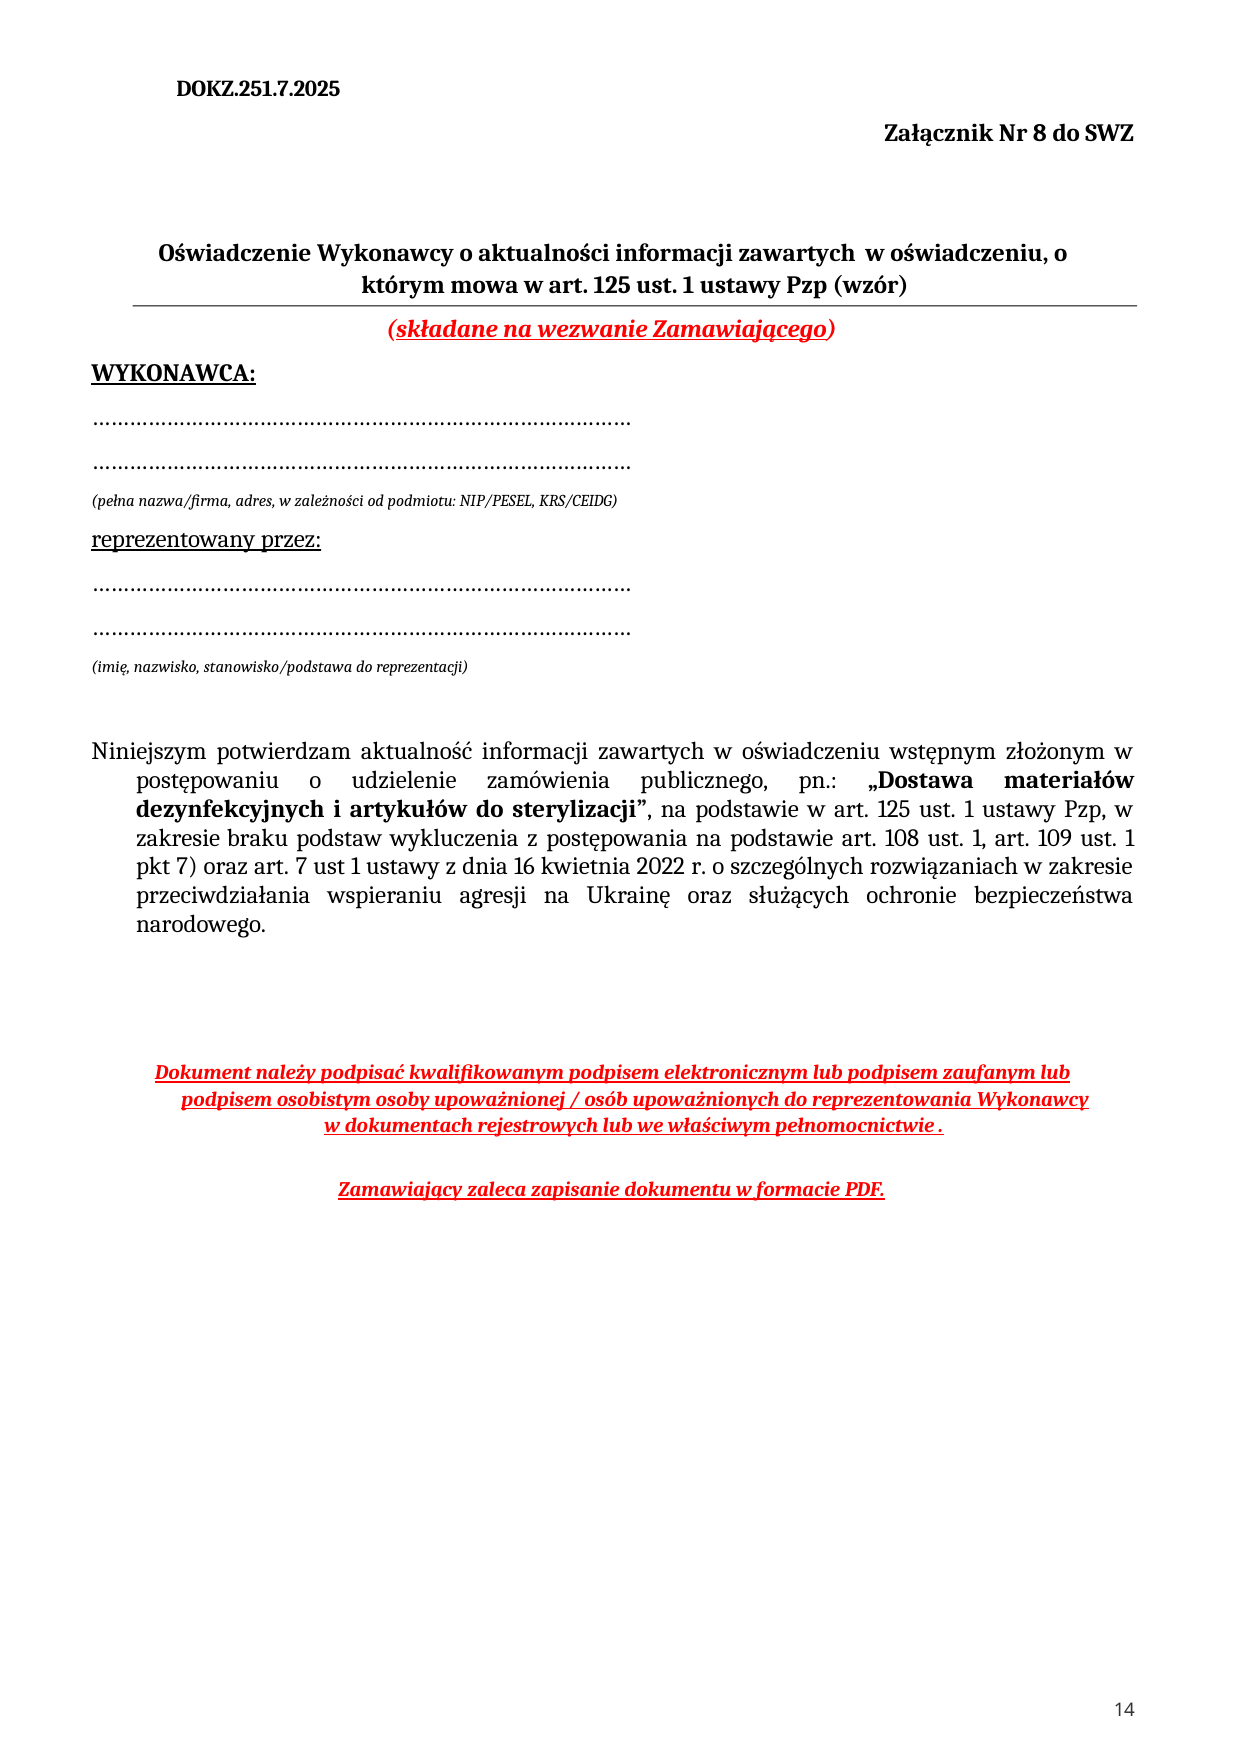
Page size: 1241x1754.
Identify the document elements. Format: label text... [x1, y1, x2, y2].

text WYKONAWCA: [91, 359, 1152, 387]
text Dokument należy podpisać kwalifikowanym podpisem elektronicznym lub podpisem zaufanym lub podpisem osobistym osoby upoważnionej / osób upoważnionych do reprezentowania Wykonawcy w dokumentach rejestrowych lub we właściwym pełnomocnictwie . [132, 1061, 1093, 1138]
text …………………………………………………………………………… [91, 569, 1152, 598]
text Załącznik Nr 8 do SWZ [136, 118, 1134, 147]
text (pełna nazwa/firma, adres, w zależności od podmiotu: NIP/PESEL, KRS/CEIDG) [91, 491, 1152, 510]
text reprezentowany przez: [91, 525, 1152, 554]
text …………………………………………………………………………… [91, 613, 1152, 642]
text …………………………………………………………………………… [91, 447, 1152, 476]
text Oświadczenie Wykonawcy o aktualności informacji zawartych w oświadczeniu, o którym mowa w art. 125 ust. 1 ustawy Pzp (wzór) [132, 239, 1093, 299]
text …………………………………………………………………………… [91, 403, 1152, 432]
text Niniejszym potwierdzam aktualność informacji zawartych w oświadczeniu wstępnym złożonym w postępowaniu o udzielenie zamówienia publicznego, pn.: „Dostawa materiałów dezynfekcyjnych i artykułów do sterylizacji”, na podstawie w art. 125 ust. 1 ustawy Pzp, w zakresie braku podstaw wykluczenia z postępowania na podstawie art. 108 ust. 1, art. 109 ust. 1 pkt 7) oraz art. 7 ust 1 ustawy z dnia 16 kwietnia 2022 r. o szczególnych rozwiązaniach w zakresie przeciwdziałania wspieraniu agresji na Ukrainę oraz służących ochronie bezpieczeństwa narodowego. [91, 737, 1134, 938]
text (składane na wezwanie Zamawiającego) [316, 314, 910, 343]
text Zamawiający zaleca zapisanie dokumentu w formacie PDF. [316, 1178, 909, 1202]
text (imię, nazwisko, stanowisko/podstawa do reprezentacji) [91, 657, 1152, 677]
